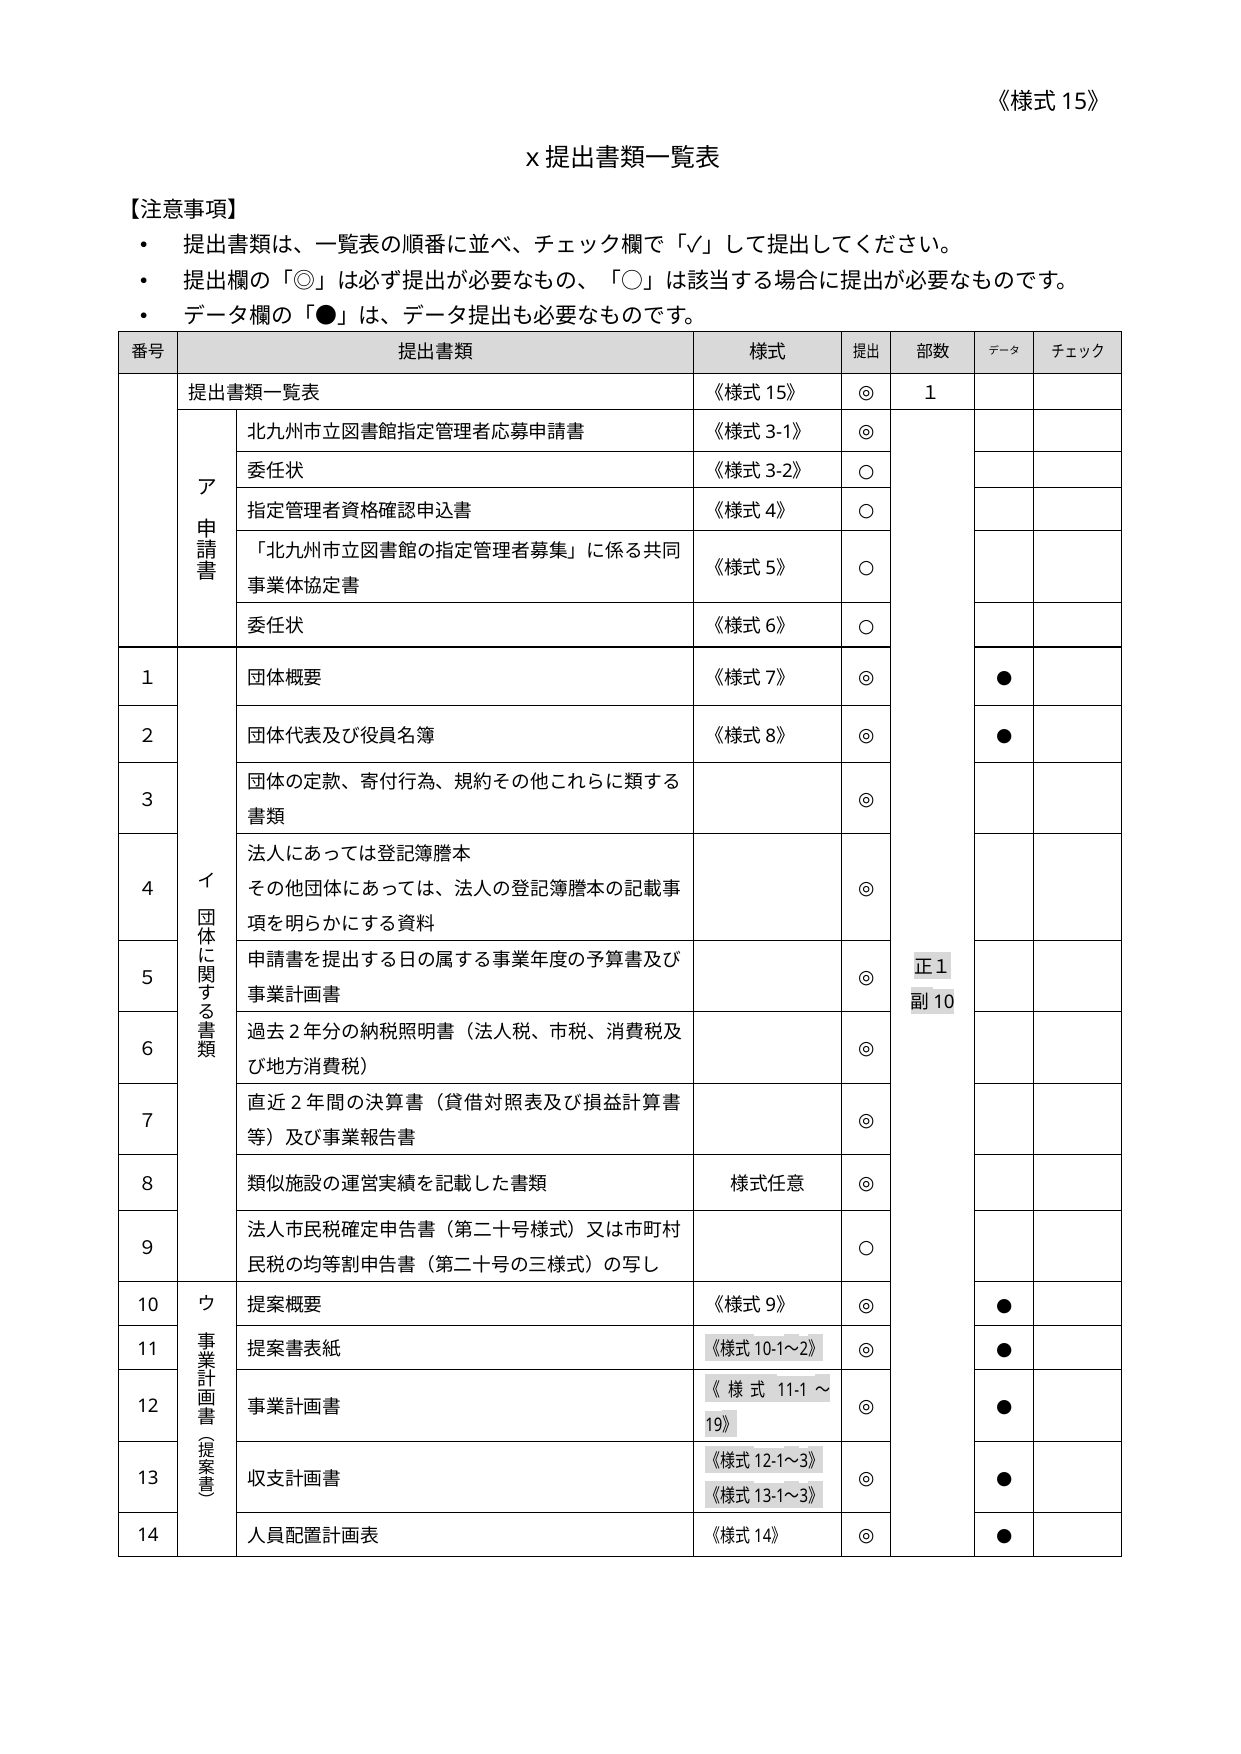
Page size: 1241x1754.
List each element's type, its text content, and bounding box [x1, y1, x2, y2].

list データ欄の「●」は、データ提出も必要なものです。 [140, 296, 1122, 331]
table_cell ◎ [842, 1155, 890, 1210]
table_cell 正１ 副10 [891, 410, 974, 1556]
table_cell 《様式7》 [694, 648, 841, 705]
table_cell ７ [119, 1084, 177, 1154]
table_cell [975, 452, 1033, 487]
table_cell [975, 1012, 1033, 1083]
table_cell 《様式5》 [694, 531, 841, 602]
table_cell [1034, 648, 1121, 705]
table_cell 事業計画書 [237, 1370, 693, 1441]
table_cell [694, 1211, 841, 1281]
table_cell 提案概要 [237, 1282, 693, 1325]
table_cell ● [975, 648, 1033, 705]
table_cell ● [975, 706, 1033, 762]
table_cell １ [891, 374, 974, 409]
table_cell [694, 834, 841, 940]
text 【注意事項】 [118, 190, 1122, 226]
table_cell ◎ [842, 941, 890, 1011]
table_cell ◎ [842, 1282, 890, 1325]
table_cell 様式任意 [694, 1155, 841, 1210]
table_cell ２ [119, 706, 177, 762]
table_cell [1034, 1513, 1121, 1556]
table_cell [1034, 1282, 1121, 1325]
table_cell ○ [842, 603, 890, 646]
table_cell [975, 834, 1033, 940]
table_cell 《様式3-2》 [694, 452, 841, 487]
table_cell [975, 488, 1033, 530]
table_cell [975, 1155, 1033, 1210]
table_cell ◎ [842, 410, 890, 451]
table_cell ６ [119, 1012, 177, 1083]
table_header 提出 [842, 332, 890, 373]
table_cell 委任状 [237, 603, 693, 646]
table_cell [694, 763, 841, 833]
table_cell 《様式15》 [694, 374, 841, 409]
table_cell ○ [842, 531, 890, 602]
table_cell [1034, 452, 1121, 487]
table_cell ◎ [842, 706, 890, 762]
table_cell ◎ [842, 1442, 890, 1512]
table_cell ◎ [842, 1326, 890, 1369]
table_cell ◎ [842, 1513, 890, 1556]
table_cell ８ [119, 1155, 177, 1210]
text ｘ提出書類一覧表 [118, 120, 1122, 190]
table_cell 《様式6》 [694, 603, 841, 646]
table_cell ３ [119, 763, 177, 833]
table_cell [1034, 1370, 1121, 1441]
table_cell ● [975, 1370, 1033, 1441]
table_cell ● [975, 1513, 1033, 1556]
table_cell [1034, 488, 1121, 530]
table_cell [1034, 1326, 1121, 1369]
table_cell [1034, 531, 1121, 602]
table_cell 《様式9》 [694, 1282, 841, 1325]
table_cell 10 [119, 1282, 177, 1325]
table_cell ◎ [842, 374, 890, 409]
table_cell [1034, 374, 1121, 409]
table_cell ４ [119, 834, 177, 940]
table_cell [1034, 1211, 1121, 1281]
table_cell 直近2年間の決算書（貸借対照表及び損益計算書等）及び事業報告書 [237, 1084, 693, 1154]
table_cell [119, 374, 177, 646]
table_cell 《様式8》 [694, 706, 841, 762]
table_cell 過去2年分の納税照明書（法人税、市税、消費税及び地方消費税） [237, 1012, 693, 1083]
table_cell 人員配置計画表 [237, 1513, 693, 1556]
table_cell 「北九州市立図書館の指定管理者募集」に係る共同事業体協定書 [237, 531, 693, 602]
table_cell ５ [119, 941, 177, 1011]
table_cell ◎ [842, 1012, 890, 1083]
table_cell [1034, 941, 1121, 1011]
table_cell [975, 603, 1033, 646]
table_cell 指定管理者資格確認申込書 [237, 488, 693, 530]
table_cell 北九州市立図書館指定管理者応募申請書 [237, 410, 693, 451]
table_header 部数 [891, 332, 974, 373]
table_cell ９ [119, 1211, 177, 1281]
list 提出書類は、一覧表の順番に並べ、チェック欄で「✓」して提出してください。 [140, 226, 1122, 261]
table_cell [975, 410, 1033, 451]
table_cell [1034, 603, 1121, 646]
table_cell ○ [842, 488, 890, 530]
table_cell [975, 1211, 1033, 1281]
table_cell [975, 531, 1033, 602]
table_cell １ [119, 648, 177, 705]
table_cell [975, 763, 1033, 833]
table_cell [975, 941, 1033, 1011]
table_cell [1034, 706, 1121, 762]
table_cell 団体代表及び役員名簿 [237, 706, 693, 762]
table_cell 14 [119, 1513, 177, 1556]
table_cell 11 [119, 1326, 177, 1369]
table_cell [1034, 1012, 1121, 1083]
table_cell ウ 事業計画書（提案書） [178, 1282, 236, 1556]
table_cell 13 [119, 1442, 177, 1512]
table_header 様式 [694, 332, 841, 373]
table_cell ◎ [842, 763, 890, 833]
table_cell [1034, 1084, 1121, 1154]
table_cell [1034, 1442, 1121, 1512]
table_cell ◎ [842, 834, 890, 940]
table_cell ◎ [842, 1084, 890, 1154]
table_cell 提案書表紙 [237, 1326, 693, 1369]
table_cell 《様式11-1～19》 [694, 1370, 841, 1441]
table_cell 類似施設の運営実績を記載した書類 [237, 1155, 693, 1210]
table_cell [694, 1084, 841, 1154]
table_cell 《様式4》 [694, 488, 841, 530]
table_cell [975, 1084, 1033, 1154]
table_cell 《様式12-1～3》 《様式13-1～3》 [694, 1442, 841, 1512]
table_cell 収支計画書 [237, 1442, 693, 1512]
table_cell ○ [842, 1211, 890, 1281]
table_cell ● [975, 1326, 1033, 1369]
table_cell 《様式10-1～2》 [694, 1326, 841, 1369]
table_cell [975, 374, 1033, 409]
table_header 提出書類 [178, 332, 693, 373]
table_cell 《様式14》 [694, 1513, 841, 1556]
table_cell 提出書類一覧表 [178, 374, 693, 409]
table_header チェック [1034, 332, 1121, 373]
table_cell ● [975, 1282, 1033, 1325]
table_cell [1034, 1155, 1121, 1210]
table_cell [1034, 834, 1121, 940]
table_cell [694, 941, 841, 1011]
table_cell [694, 1012, 841, 1083]
table_cell [1034, 763, 1121, 833]
table_cell ア 申請書 [178, 410, 236, 646]
table_cell ○ [842, 452, 890, 487]
table_cell 団体の定款、寄付行為、規約その他これらに類する書類 [237, 763, 693, 833]
table_cell [1034, 410, 1121, 451]
table_header データ [975, 332, 1033, 373]
list 提出欄の「◎」は必ず提出が必要なもの、「○」は該当する場合に提出が必要なものです。 [140, 261, 1122, 296]
table_header 番号 [119, 332, 177, 373]
table_cell 法人市民税確定申告書（第二十号様式）又は市町村民税の均等割申告書（第二十号の三様式）の写し [237, 1211, 693, 1281]
table_cell 《様式3-1》 [694, 410, 841, 451]
table_cell 12 [119, 1370, 177, 1441]
table_cell ◎ [842, 1370, 890, 1441]
table_cell 法人にあっては登記簿謄本 その他団体にあっては、法人の登記簿謄本の記載事項を明らかにする資料 [237, 834, 693, 940]
table_cell ◎ [842, 648, 890, 705]
table_cell 申請書を提出する日の属する事業年度の予算書及び事業計画書 [237, 941, 693, 1011]
table_cell イ 団体に関する書類 [178, 648, 236, 1281]
table_cell ● [975, 1442, 1033, 1512]
table_cell 委任状 [237, 452, 693, 487]
table_cell 団体概要 [237, 648, 693, 705]
